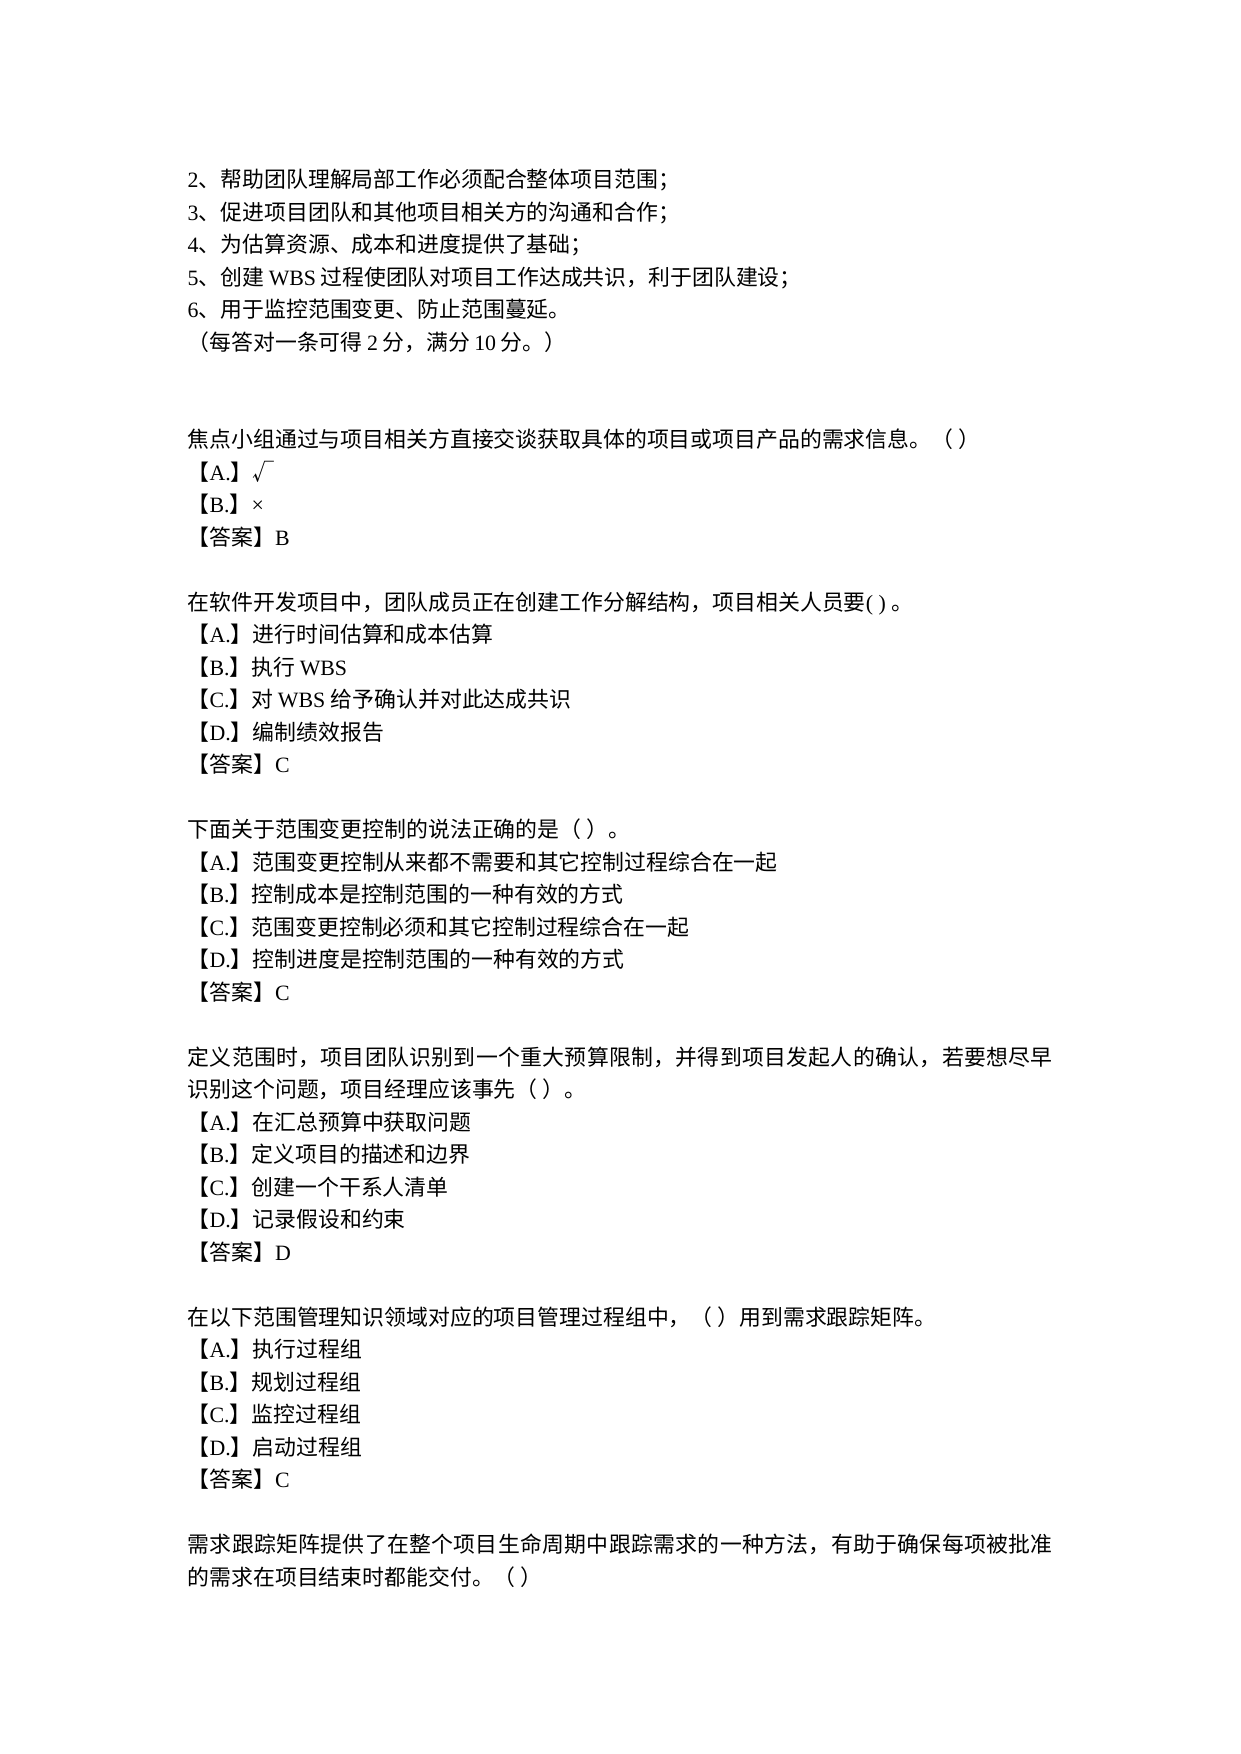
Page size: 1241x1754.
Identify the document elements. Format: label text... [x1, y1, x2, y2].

text 3、促进项目团队和其他项目相关方的沟通和合作； [187, 194, 1053, 227]
text 需求跟踪矩阵提供了在整个项目生命周期中跟踪需求的一种方法，有助于确保每项被批准的需求在项目结束时都能交付。（ ） [187, 1527, 1053, 1592]
text （每答对一条可得2分，满分10分。） [187, 324, 1053, 357]
text 【C.】范围变更控制必须和其它控制过程综合在一起 [187, 909, 1053, 942]
text 【B.】规划过程组 [187, 1364, 1053, 1397]
text 【C.】创建一个干系人清单 [187, 1169, 1053, 1202]
text 下面关于范围变更控制的说法正确的是（ ）。 [187, 812, 1053, 844]
text 焦点小组通过与项目相关方直接交谈获取具体的项目或项目产品的需求信息。（ ） [187, 422, 1053, 454]
text 5、创建WBS过程使团队对项目工作达成共识，利于团队建设； [187, 259, 1053, 292]
text 【B.】执行WBS [187, 649, 1053, 682]
text 【B.】控制成本是控制范围的一种有效的方式 [187, 877, 1053, 909]
text 【A.】√ [187, 454, 1053, 487]
text 【A.】在汇总预算中获取问题 [187, 1104, 1053, 1137]
text 【A.】进行时间估算和成本估算 [187, 617, 1053, 649]
text 在以下范围管理知识领域对应的项目管理过程组中，（ ）用到需求跟踪矩阵。 [187, 1299, 1053, 1332]
text 定义范围时，项目团队识别到一个重大预算限制，并得到项目发起人的确认，若要想尽早识别这个问题，项目经理应该事先（ ）。 [187, 1039, 1053, 1104]
text 【B.】× [187, 487, 1053, 519]
text 2、帮助团队理解局部工作必须配合整体项目范围； [187, 162, 1053, 194]
text 在软件开发项目中，团队成员正在创建工作分解结构，项目相关人员要( ) 。 [187, 584, 1053, 617]
text 【答案】B [187, 519, 1053, 552]
text 【C.】监控过程组 [187, 1397, 1053, 1429]
text 【B.】定义项目的描述和边界 [187, 1137, 1053, 1169]
text 【答案】D [187, 1234, 1053, 1267]
text 【D.】控制进度是控制范围的一种有效的方式 [187, 942, 1053, 974]
text 【D.】编制绩效报告 [187, 714, 1053, 747]
text 【答案】C [187, 747, 1053, 779]
text 6、用于监控范围变更、防止范围蔓延。 [187, 292, 1053, 324]
text 【A.】范围变更控制从来都不需要和其它控制过程综合在一起 [187, 844, 1053, 877]
text 【D.】记录假设和约束 [187, 1202, 1053, 1234]
text 【D.】启动过程组 [187, 1429, 1053, 1462]
text 【答案】C [187, 974, 1053, 1007]
text 【答案】C [187, 1462, 1053, 1494]
text 4、为估算资源、成本和进度提供了基础； [187, 227, 1053, 259]
text 【A.】执行过程组 [187, 1332, 1053, 1364]
text 【C.】对WBS 给予确认并对此达成共识 [187, 682, 1053, 714]
